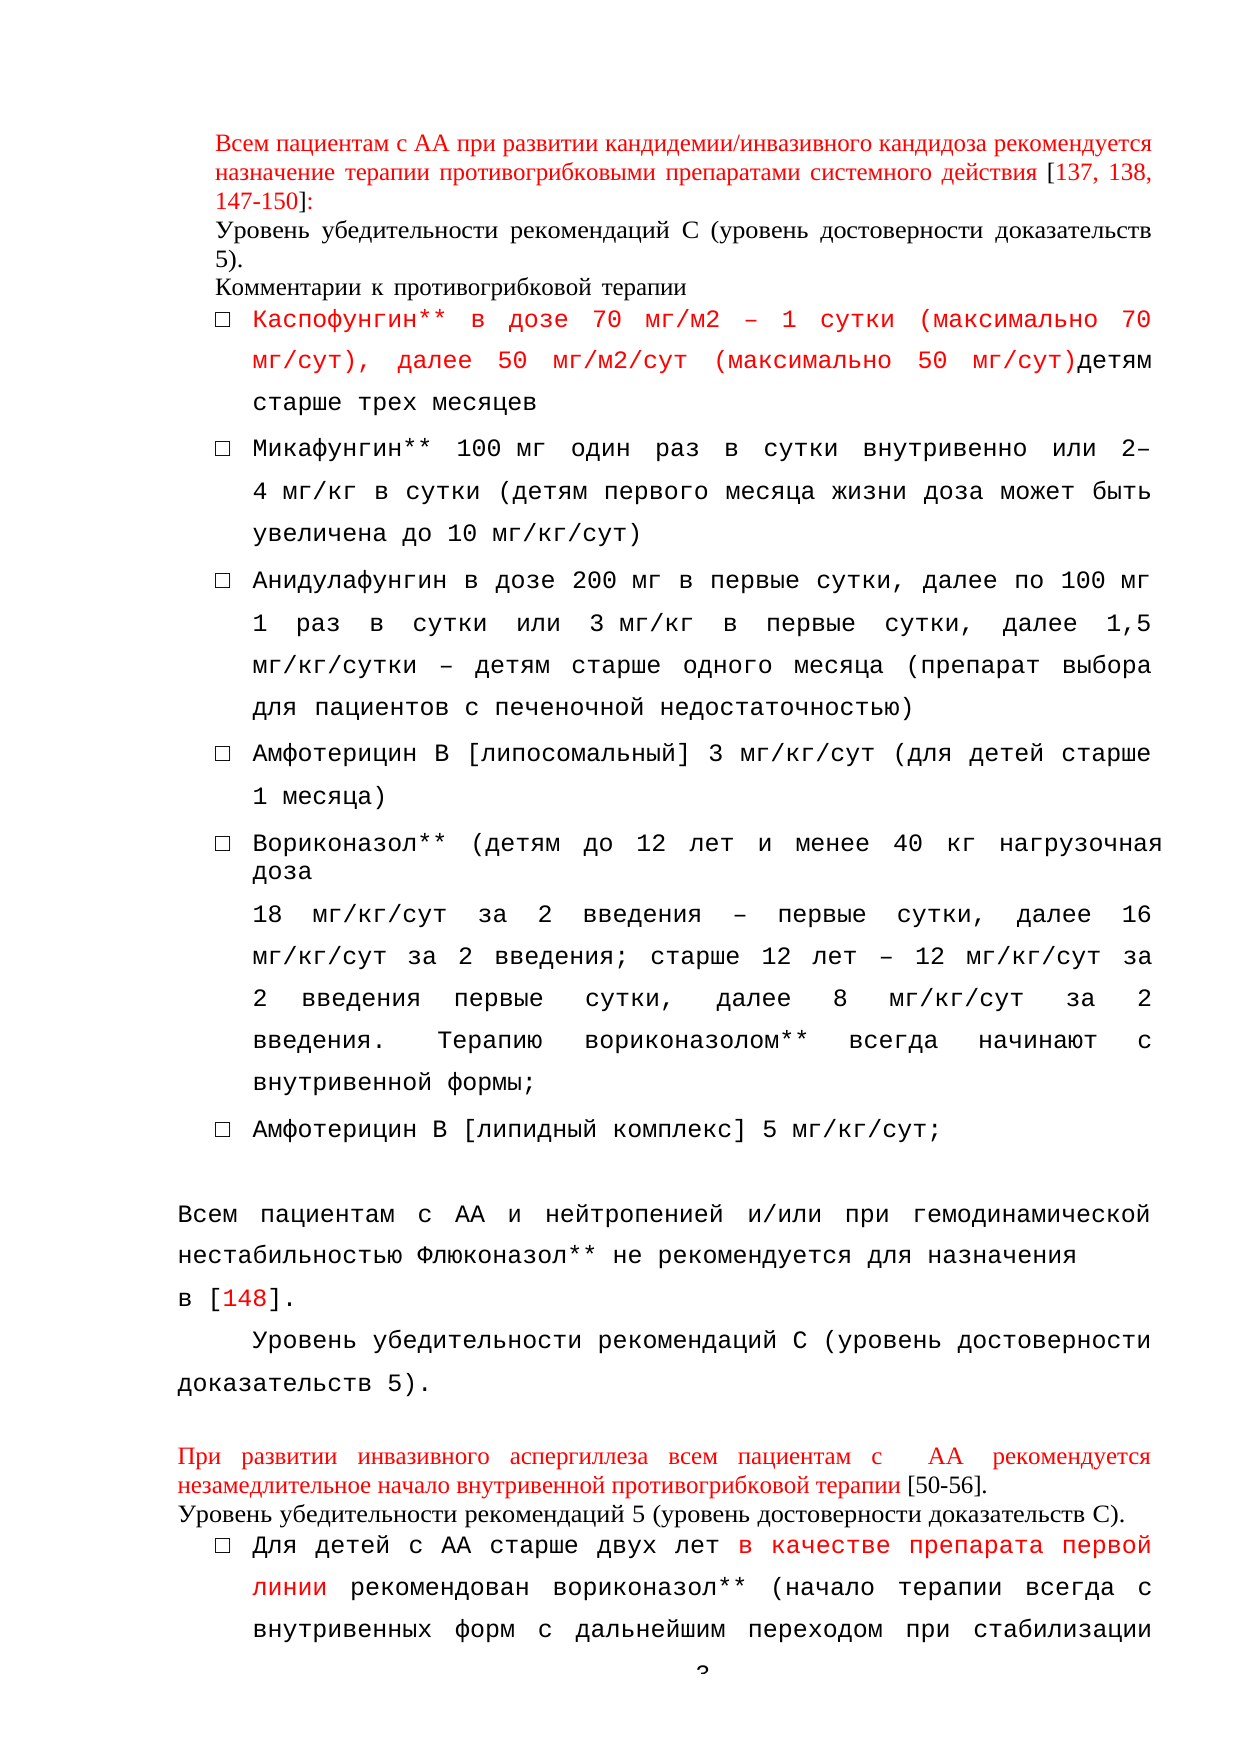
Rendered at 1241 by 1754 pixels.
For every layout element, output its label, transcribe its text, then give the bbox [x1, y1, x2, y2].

text Уровень убедительности рекомендаций 5 (уровень достоверности доказательств C). [177, 1499, 1163, 1528]
list Анидулафунгин в дозе 200 мг в первые сутки, далее по 100 мг [215, 565, 1163, 596]
text незамедлительное начало внутривенной противогрибковой терапии [50-56]. [177, 1470, 1163, 1498]
text 1 раз в сутки или 3 мг/кг в первые сутки, далее 1,5 мг/кг/сутки – детям старше одного месяца (препарат выбора для пациентов с печеночной недостаточностью) [252, 610, 1152, 723]
text Уровень убедительности рекомендаций С (уровень достоверности доказательств 5). [177, 1328, 1152, 1399]
text 1 месяца) [252, 783, 1163, 812]
list Амфотерицин В [липосомальный] 3 мг/кг/сут (для детей старше [215, 738, 1163, 769]
text Уровень убедительности рекомендаций С (уровень достоверности доказательств 5). [215, 215, 1152, 272]
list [215, 1530, 1152, 1645]
text Всем пациентам с АА при развитии кандидемии/инвазивного кандидоза рекомендуется назначение терапии противогрибковыми препаратами системного действия [137, 138, 147-150]: [215, 128, 1152, 214]
list Амфотерицин В [липидный комплекс] 5 мг/кг/сут; [215, 1114, 1163, 1145]
text Всем пациентам с АА и нейтропенией и/или при гемодинамической нестабильностью Флюконазол** не рекомендуется для назначения [177, 1201, 1152, 1271]
text 4 мг/кг в сутки (детям первого месяца жизни доза может быть увеличена до 10 мг/кг/сут) [252, 478, 1152, 549]
text в [148]. [177, 1286, 1163, 1314]
list Каспофунгин** в дозе 70 мг/м2 – 1 сутки (максимально 70 мг/сут), далее 50 мг/м2/сут (максимально 50 мг/сут)детям старше трех месяцев [215, 304, 1152, 418]
text При развитии инвазивного аспергиллеза всем пациентам с АА рекомендуется [177, 1441, 1163, 1470]
text Комментарии к противогрибковой терапии [215, 272, 1163, 301]
list Микафунгин** 100 мг один раз в сутки внутривенно или 2– [215, 433, 1163, 464]
text 18 мг/кг/сут за 2 введения – первые сутки, далее 16 мг/кг/сут за 2 введения; старше 12 лет – 12 мг/кг/сут за 2 введения первые сутки, далее 8 мг/кг/сут за 2 введения. Терапию вориконазолом** всегда начинают с внутривенной формы; [252, 901, 1152, 1098]
list Вориконазол** (детям до 12 лет и менее 40 кг нагрузочная доза [215, 828, 1163, 887]
